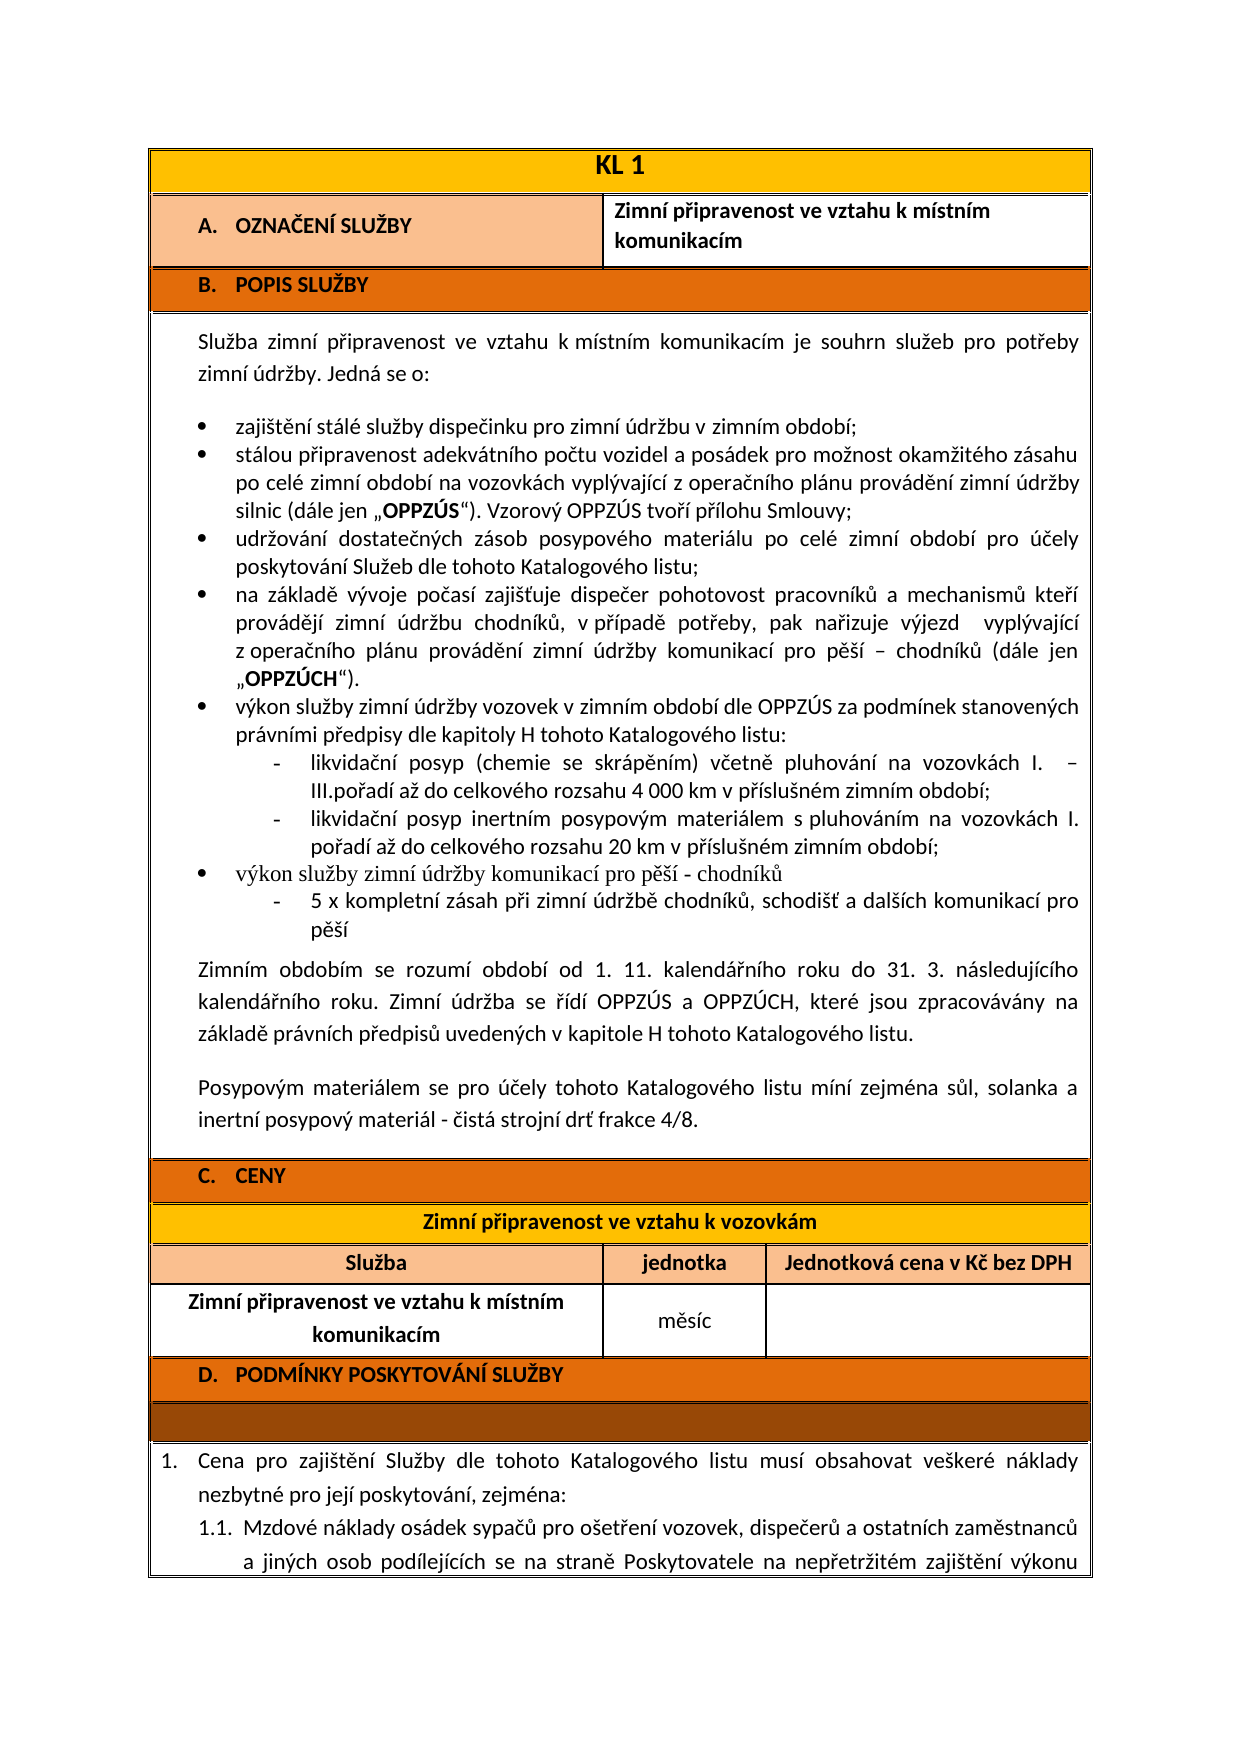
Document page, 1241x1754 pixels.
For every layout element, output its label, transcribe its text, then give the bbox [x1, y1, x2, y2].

table_cell Jednotková cena v Kč bez DPH [767, 1243, 1091, 1283]
table_cell OZNAČENÍ SLUŽBY [151, 193, 602, 266]
table_cell Služba zimní připravenost ve vztahu k místním komunikacím je souhrn služeb pro potřeby zimní údržby. Jedná se o: zajištění stálé služby dispečinku pro zimní údržbu v zimním období; stálou připravenost adekvátního počtu vozidel a posádek pro možnost okamžitého zásahu po celé zimní období na vozovkách vyplývající z operačního plánu provádění zimní údržby silnic (dále jen „OPPZÚS“). Vzorový OPPZÚS tvoří přílohu Smlouvy; udržování dostatečných zásob posypového materiálu po celé zimní období pro účely poskytování Služeb dle tohoto Katalogového listu; na základě vývoje počasí zajišťuje dispečer pohotovost pracovníků a mechanismů kteří provádějí zimní údržbu chodníků, v případě potřeby, pak nařizuje výjezd vyplývající z operačního plánu provádění zimní údržby komunikací pro pěší – chodníků (dále jen „OPPZÚCH“). výkon služby zimní údržby vozovek v zimním období dle OPPZÚS za podmínek stanovených právními předpisy dle kapitoly H tohoto Katalogového listu: likvidační posyp (chemie se skrápěním) včetně pluhování na vozovkách I. – III.pořadí až do celkového rozsahu 4 000 km v příslušném zimním období; likvidační posyp inertním posypovým materiálem s pluhováním na vozovkách I. pořadí až do celkového rozsahu 20 km v příslušném zimním období; výkon služby zimní údržby komunikací pro pěší - chodníků 5 x kompletní zásah při zimní údržbě chodníků, schodišť a dalších komunikací pro pěší Zimním obdobím se rozumí období od 1. 11. kalendářního roku do 31. 3. následujícího kalendářního roku. Zimní údržba se řídí OPPZÚS a OPPZÚCH, které jsou zpracovávány na základě právních předpisů uvedených v kapitole H tohoto Katalogového listu. Posypovým materiálem se pro účely tohoto Katalogového listu míní zejména sůl, solanka a inertní posypový materiál - čistá strojní drť frakce 4/8. [149, 311, 1091, 1157]
table_cell Zimní připravenost ve vztahu k místním komunikacím [604, 193, 1090, 266]
table_cell měsíc [604, 1285, 765, 1356]
table_cell jednotka [604, 1246, 765, 1283]
table_cell Zimní připravenost ve vztahu k vozovkám [149, 1202, 1091, 1243]
table_cell Služba [149, 1243, 602, 1283]
table_cell [767, 1285, 1090, 1356]
table_cell POPIS SLUŽBY [151, 266, 1090, 311]
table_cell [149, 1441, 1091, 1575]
table_header KL 1 [151, 151, 1090, 192]
table_cell Podmínky poskytování služby [151, 1356, 1090, 1401]
table_cell Zimní připravenost ve vztahu k místním komunikacím [151, 1285, 602, 1356]
table_cell [151, 1401, 1090, 1441]
table_cell CENY [151, 1158, 1090, 1202]
